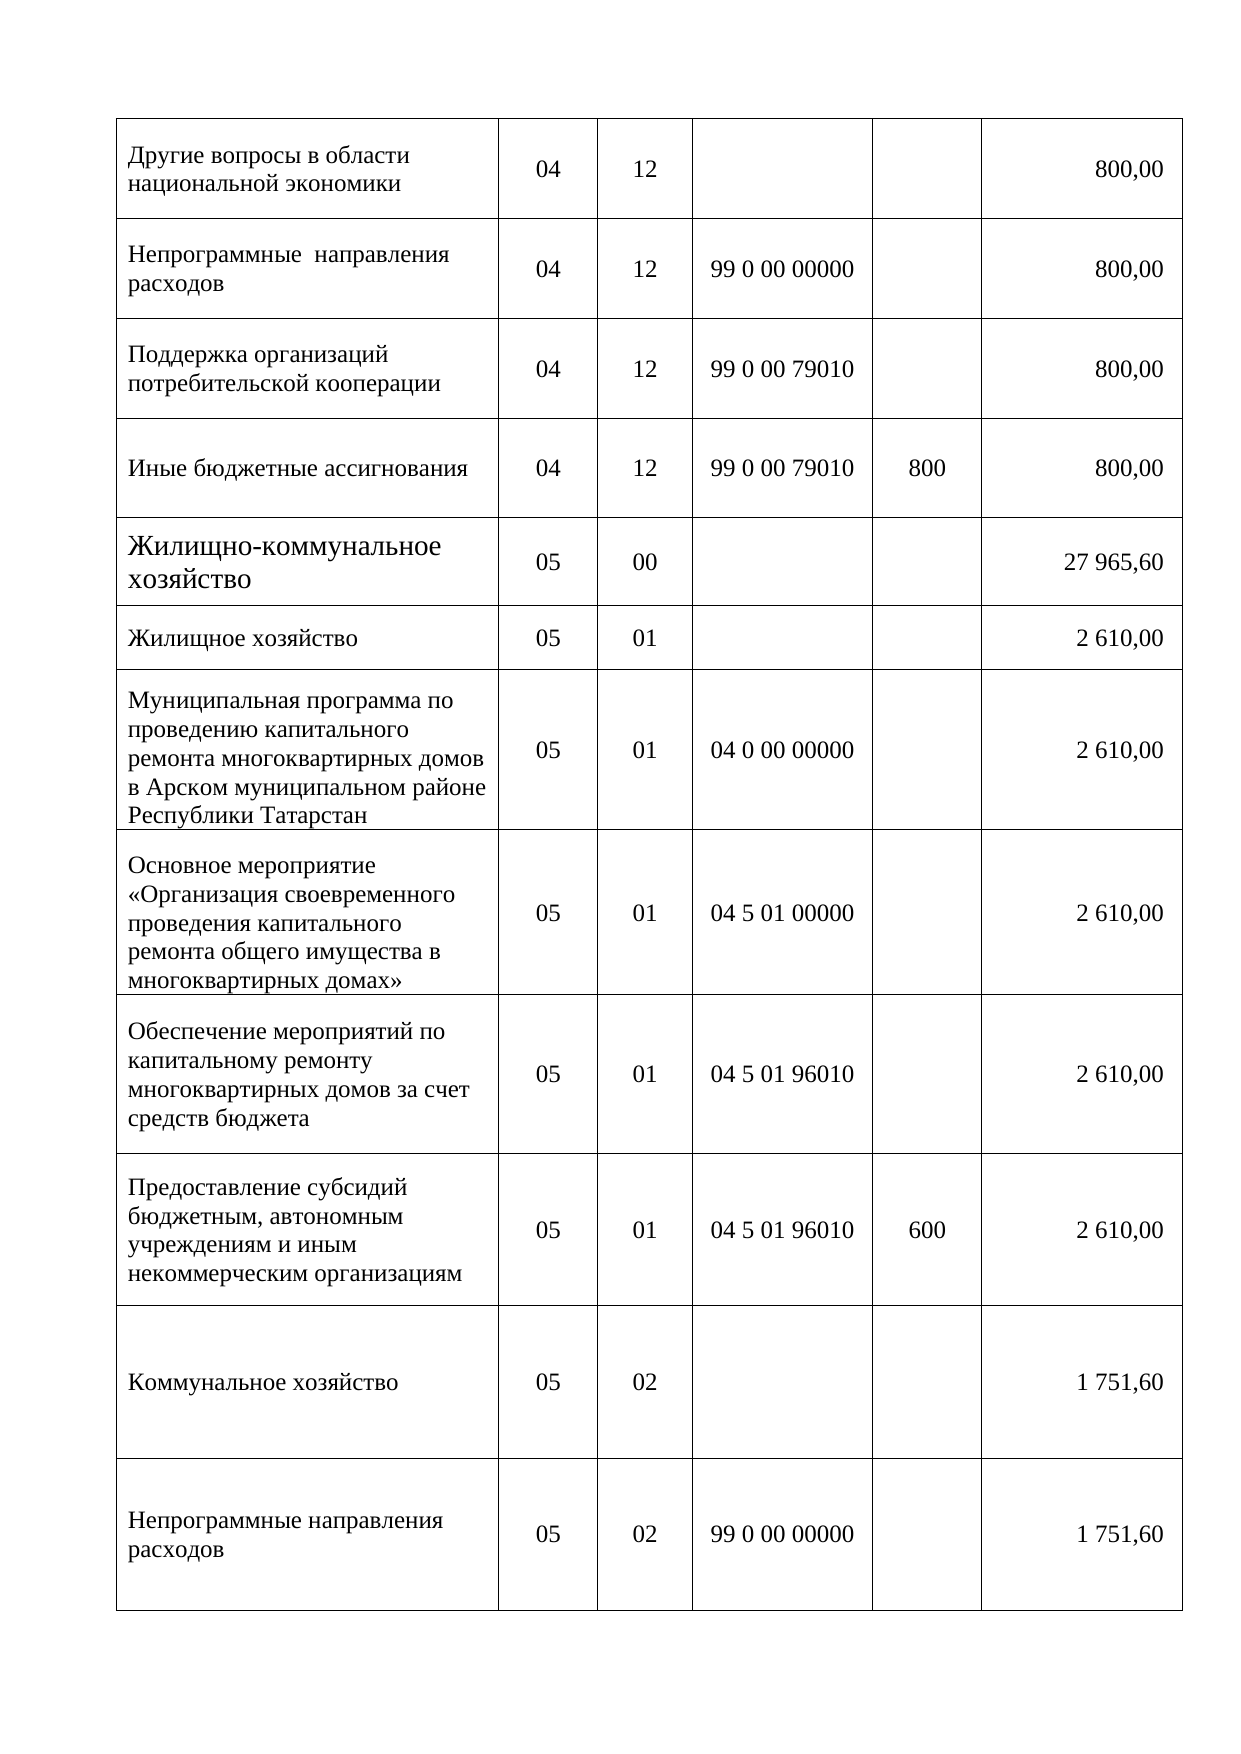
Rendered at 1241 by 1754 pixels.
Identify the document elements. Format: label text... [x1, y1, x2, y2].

table_cell [693, 518, 872, 604]
table_cell 01 [598, 606, 692, 668]
table_cell 02 [598, 1459, 692, 1609]
table_cell 05 [499, 518, 597, 604]
table_cell [873, 1306, 981, 1457]
table_cell Коммунальное хозяйство [117, 1306, 498, 1457]
table_cell Иные бюджетные ассигнования [117, 419, 498, 517]
table_cell 800,00 [982, 119, 1182, 218]
table_cell [873, 606, 981, 668]
table_cell Непрограммные направления расходов [117, 1459, 498, 1609]
table_cell 04 [499, 119, 597, 218]
table_cell 04 5 01 96010 [693, 1154, 872, 1305]
table_cell 00 [598, 518, 692, 604]
table_cell 99 0 00 00000 [693, 219, 872, 318]
table_cell Муниципальная программа по проведению капитального ремонта многоквартирных домов в Арском муниципальном районе Республики Татарстан [117, 670, 498, 829]
table_cell [873, 119, 981, 218]
table_cell Поддержка организаций потребительской кооперации [117, 319, 498, 417]
table_cell 04 [499, 319, 597, 417]
table_cell 99 0 00 00000 [693, 1459, 872, 1609]
table_cell 1 751,60 [982, 1306, 1182, 1457]
table_cell 27 965,60 [982, 518, 1182, 604]
table_cell 2 610,00 [982, 606, 1182, 668]
table_cell 12 [598, 119, 692, 218]
table_cell 600 [873, 1154, 981, 1305]
table_cell 12 [598, 419, 692, 517]
table_cell 01 [598, 995, 692, 1153]
table_cell Непрограммные направления расходов [117, 219, 498, 318]
table_cell 05 [499, 670, 597, 829]
table_cell [873, 518, 981, 604]
table_cell 01 [598, 830, 692, 994]
table_cell [873, 319, 981, 417]
table_cell 99 0 00 79010 [693, 419, 872, 517]
table_cell [873, 830, 981, 994]
table_cell 800,00 [982, 419, 1182, 517]
table_cell 04 5 01 96010 [693, 995, 872, 1153]
table_cell 800,00 [982, 319, 1182, 417]
table_cell 05 [499, 606, 597, 668]
table_cell Обеспечение мероприятий по капитальному ремонту многоквартирных домов за счет средств бюджета [117, 995, 498, 1153]
table_cell 1 751,60 [982, 1459, 1182, 1609]
table_cell 02 [598, 1306, 692, 1457]
table_cell [693, 1306, 872, 1457]
table_cell 05 [499, 995, 597, 1153]
table_cell 04 5 01 00000 [693, 830, 872, 994]
table_cell Предоставление субсидий бюджетным, автономным учреждениям и иным некоммерческим организациям [117, 1154, 498, 1305]
table_cell 99 0 00 79010 [693, 319, 872, 417]
table_cell Основное мероприятие «Организация своевременного проведения капитального ремонта общего имущества в многоквартирных домах» [117, 830, 498, 994]
table_cell 800,00 [982, 219, 1182, 318]
table_cell 2 610,00 [982, 1154, 1182, 1305]
table_cell Другие вопросы в области национальной экономики [117, 119, 498, 218]
table_cell [873, 670, 981, 829]
table_cell [873, 995, 981, 1153]
table_cell 05 [499, 1459, 597, 1609]
table_cell 12 [598, 219, 692, 318]
table_cell 01 [598, 670, 692, 829]
table_cell 12 [598, 319, 692, 417]
table_cell Жилищно-коммунальное хозяйство [117, 518, 498, 604]
table_cell Жилищное хозяйство [117, 606, 498, 668]
table_cell [873, 1459, 981, 1609]
table_cell 05 [499, 830, 597, 994]
table_cell 05 [499, 1154, 597, 1305]
table_cell 2 610,00 [982, 995, 1182, 1153]
table_cell 05 [499, 1306, 597, 1457]
table_cell 2 610,00 [982, 670, 1182, 829]
table_cell 01 [598, 1154, 692, 1305]
table_cell 04 0 00 00000 [693, 670, 872, 829]
table_cell 04 [499, 219, 597, 318]
table_cell 800 [873, 419, 981, 517]
table_cell [873, 219, 981, 318]
table_cell [693, 119, 872, 218]
table_cell 04 [499, 419, 597, 517]
table_cell 2 610,00 [982, 830, 1182, 994]
table_cell [693, 606, 872, 668]
